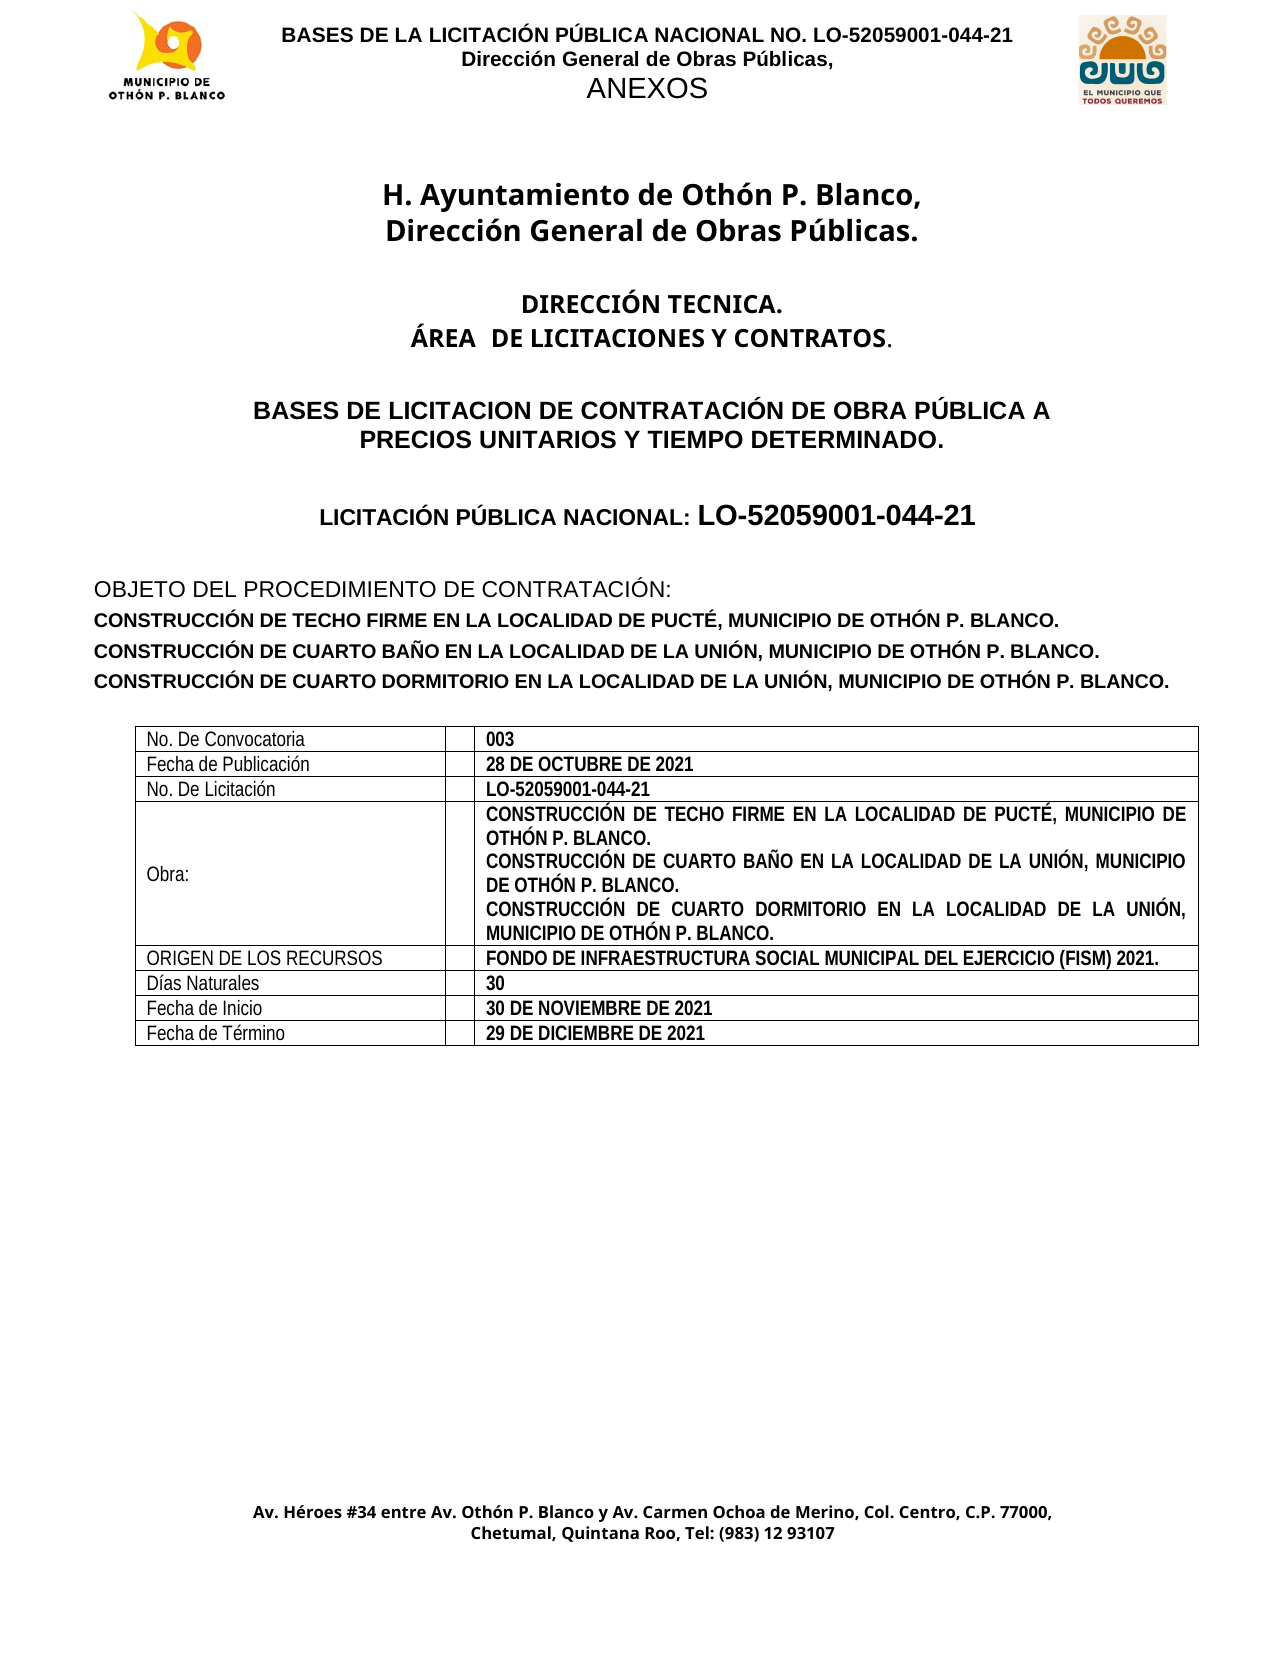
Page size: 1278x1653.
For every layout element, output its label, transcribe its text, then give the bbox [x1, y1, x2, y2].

table_cell [446, 752, 474, 776]
table_cell ORIGEN DE LOS RECURSOS [136, 946, 445, 970]
text CONSTRUCCIÓN DE CUARTO DORMITORIO EN LA LOCALIDAD DE LA UNIÓN, MUNICIPIO DE OTHÓN P. BLANCO. [94, 666, 1204, 695]
picture [104, 0, 237, 114]
table_cell [446, 971, 474, 995]
table_cell [446, 946, 474, 970]
table_cell [446, 996, 474, 1020]
table_cell 28 DE OCTUBRE DE 2021 [475, 752, 1198, 776]
text CONSTRUCCIÓN DE TECHO FIRME EN LA LOCALIDAD DE PUCTÉ, MUNICIPIO DE OTHÓN P. BLANCO. [94, 604, 1204, 633]
table_cell FONDO DE INFRAESTRUCTURA SOCIAL MUNICIPAL DEL EJERCICIO (FISM) 2021. [475, 946, 1198, 970]
table_cell [446, 1021, 474, 1045]
text ÁREA DE LICITACIONES Y CONTRATOS. [94, 320, 1209, 354]
table_cell 30 DE NOVIEMBRE DE 2021 [475, 996, 1198, 1020]
table_cell 30 [475, 971, 1198, 995]
table_header No. De Convocatoria [136, 727, 445, 751]
table_cell No. De Licitación [136, 777, 445, 801]
table_cell [446, 802, 474, 945]
text DIRECCIÓN TECNICA. [94, 286, 1209, 320]
table_cell Fecha de Término [136, 1021, 445, 1045]
table_cell Fecha de Publicación [136, 752, 445, 776]
table_cell LO-52059001-044-21 [475, 777, 1198, 801]
text PRECIOS UNITARIOS Y TIEMPO DETERMINADO. [94, 425, 1209, 454]
table_header [446, 727, 474, 751]
table_cell 29 DE DICIEMBRE DE 2021 [475, 1021, 1198, 1045]
text CONSTRUCCIÓN DE CUARTO BAÑO EN LA LOCALIDAD DE LA UNIÓN, MUNICIPIO DE OTHÓN P. BLANCO. [94, 635, 1204, 664]
text LICITACIÓN PÚBLICA NACIONAL: LO-52059001-044-21 [94, 498, 1201, 532]
text Dirección General de Obras Públicas. [94, 214, 1209, 248]
table_header 003 [475, 727, 1198, 751]
picture [1078, 15, 1167, 105]
table_cell [446, 777, 474, 801]
text H. Ayuntamiento de Othón P. Blanco, [94, 179, 1209, 212]
text BASES DE LICITACION DE CONTRATACIÓN DE OBRA PÚBLICA A [94, 396, 1209, 425]
table_cell Fecha de Inicio [136, 996, 445, 1020]
text OBJETO DEL PROCEDIMIENTO DE CONTRATACIÓN: [94, 576, 1204, 602]
table_cell Obra: [136, 802, 445, 945]
table_cell CONSTRUCCIÓN DE TECHO FIRME EN LA LOCALIDAD DE PUCTÉ, MUNICIPIO DE OTHÓN P. BLANCO. CONSTRUCCIÓN DE CUARTO BAÑO EN LA LOCALIDAD DE LA UNIÓN, MUNICIPIO DE OTHÓN P. BLANCO. CONSTRUCCIÓN DE CUARTO DORMITORIO EN LA LOCALIDAD DE LA UNIÓN, MUNICIPIO DE OTHÓN P. BLANCO. [475, 802, 1198, 945]
table_cell Días Naturales [136, 971, 445, 995]
